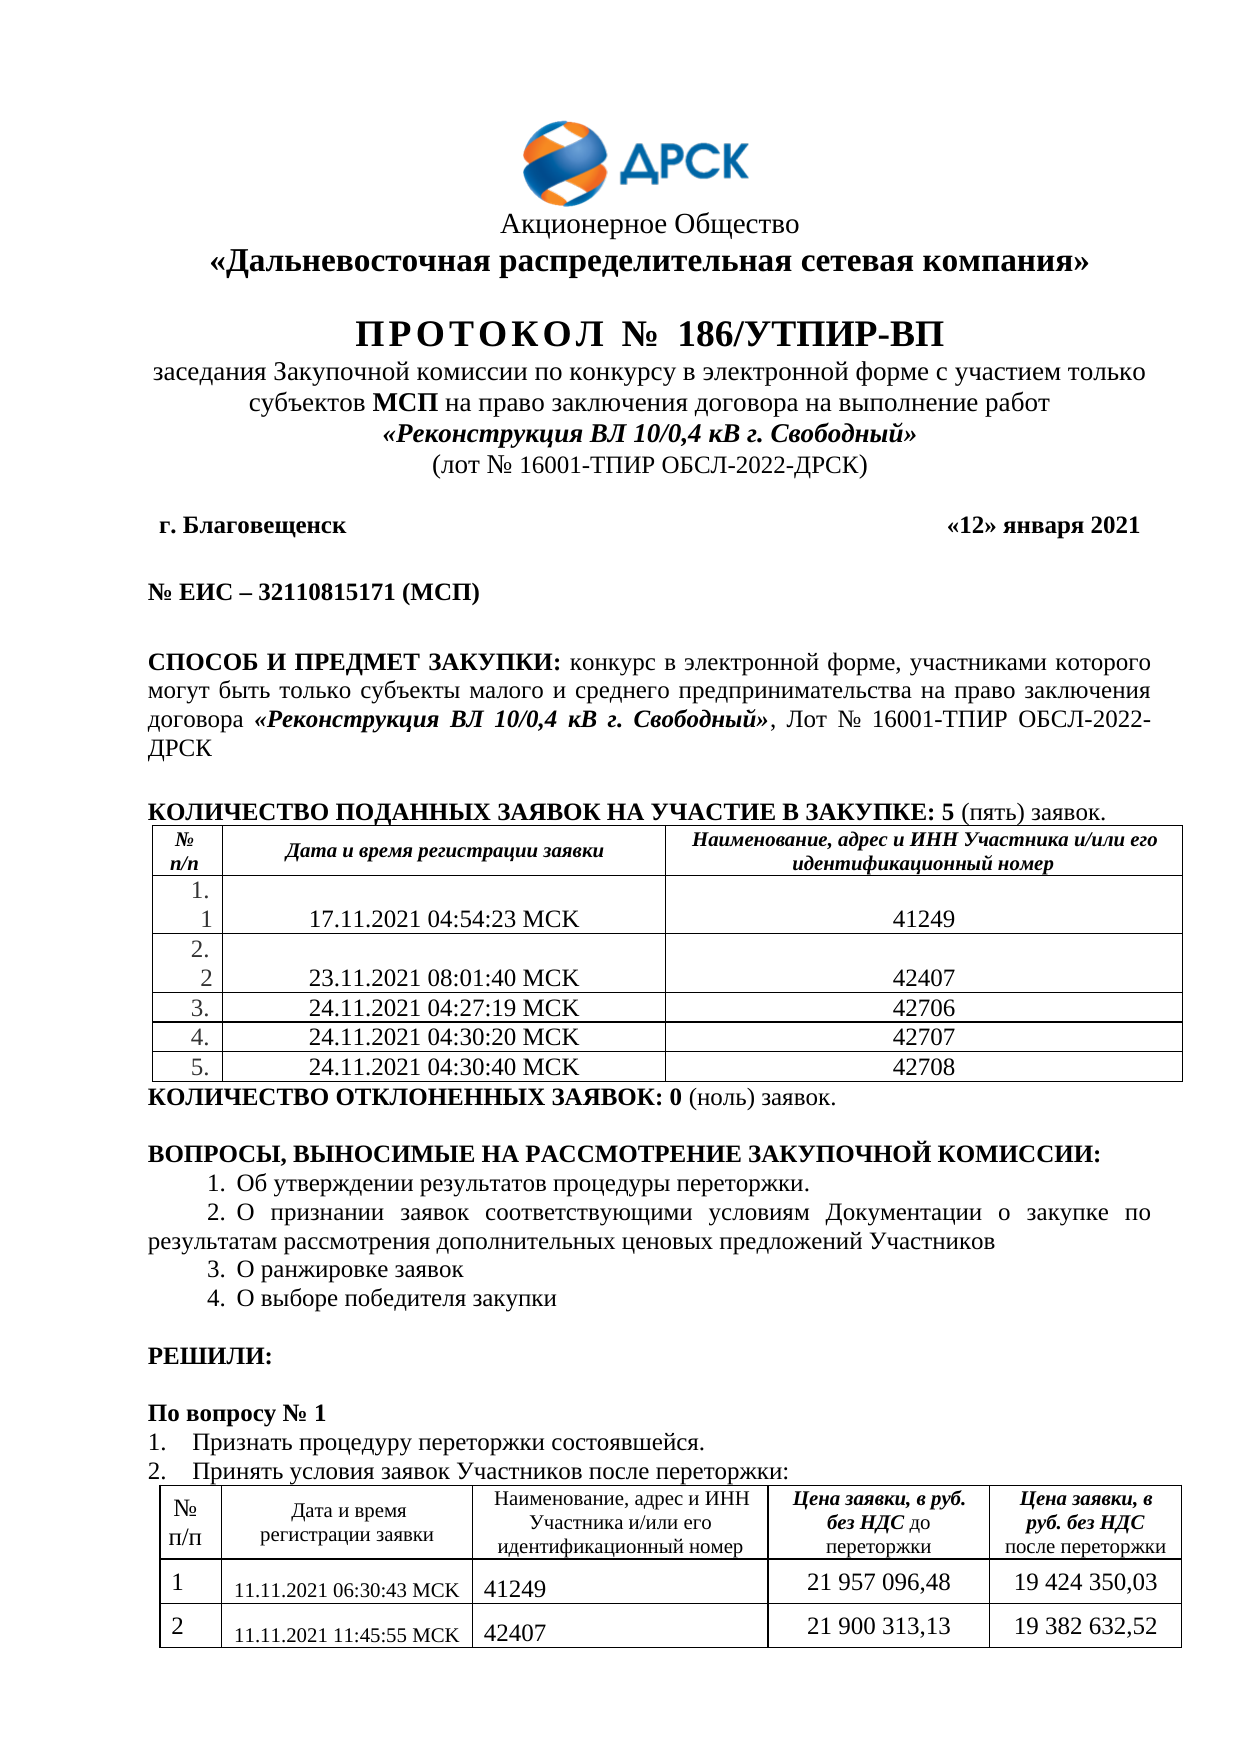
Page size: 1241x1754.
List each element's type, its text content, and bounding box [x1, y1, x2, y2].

list Признать процедуру переторжки состоявшейся. [148, 1427, 1152, 1456]
table_cell [153, 1052, 222, 1081]
table_cell 42407 [666, 934, 1182, 992]
list О признании заявок соответствующими условиям Документации о закупке по результатам рассмотрения дополнительных ценовых предложений Участников [148, 1197, 1152, 1254]
table_cell 1 [161, 1560, 221, 1602]
text КОЛИЧЕСТВО ПОДАННЫХ ЗАЯВОК НА УЧАСТИЕ В ЗАКУПКЕ: 5 (пять) заявок. [148, 797, 1152, 825]
table_cell 24.11.2021 04:30:20 MCK [223, 1023, 665, 1051]
table_cell 21 900 313,13 [769, 1604, 989, 1647]
table_header № п/п [153, 826, 222, 874]
table_cell 1 [153, 876, 222, 933]
table_cell 2 [153, 934, 222, 992]
table_header Дата и время регистрации заявки [222, 1486, 472, 1558]
table_cell 21 957 096,48 [769, 1560, 989, 1602]
table_cell 23.11.2021 08:01:40 MCK [223, 934, 665, 992]
text ПРОТОКОЛ № 186/УТПиР-ВП [148, 312, 1152, 355]
table_cell 41249 [666, 876, 1182, 933]
table_cell 42708 [666, 1052, 1182, 1081]
table_cell 11.11.2021 11:45:55 MCK [222, 1604, 472, 1647]
list СПОСОБ И ПРЕДМЕТ ЗАКУПКИ: конкурс в электронной форме, участниками которого могут быть только субъекты малого и среднего предпринимательства на право заключения договора «Реконструкция ВЛ 10/0,4 кВ г. Свободный», Лот № 16001-ТПИР ОБСЛ-2022-ДРСК [148, 647, 1152, 762]
table_cell 19 382 632,52 [990, 1604, 1181, 1647]
list (лот № 16001-ТПИР ОБСЛ-2022-ДРСК) [148, 448, 1152, 479]
list О выборе победителя закупки [148, 1283, 1152, 1312]
list Принять условия заявок Участников после переторжки: [148, 1456, 1152, 1484]
table_cell 24.11.2021 04:30:40 MCK [223, 1052, 665, 1081]
table_header Дата и время регистрации заявки [223, 826, 665, 874]
text «Дальневосточная распределительная сетевая компания» [148, 240, 1152, 278]
table_header «12» января 2021 [652, 511, 1152, 539]
list Об утверждении результатов процедуры переторжки. [148, 1168, 1152, 1197]
picture [519, 118, 766, 207]
table_cell 11.11.2021 06:30:43 MCK [222, 1560, 472, 1602]
list «Реконструкция ВЛ 10/0,4 кВ г. Свободный» [148, 417, 1152, 448]
table_cell 2 [161, 1604, 221, 1647]
text По вопросу № 1 [148, 1398, 1152, 1427]
table_header Цена заявки, в руб. без НДС до переторжки [769, 1486, 989, 1558]
table_cell 42407 [473, 1604, 767, 1647]
table_header Наименование, адрес и ИНН Участника и/или его идентификационный номер [666, 826, 1182, 874]
table_cell 17.11.2021 04:54:23 MCK [223, 876, 665, 933]
list РЕШИЛИ: [148, 1341, 1152, 1369]
list № ЕИС – 32110815171 (МСП) [148, 577, 1152, 605]
table_cell [153, 1023, 222, 1051]
list заседания Закупочной комиссии по конкурсу в электронной форме с участием только субъектов МСП на право заключения договора на выполнение работ [148, 355, 1152, 417]
table_cell [153, 993, 222, 1021]
table_header г. Благовещенск [148, 511, 652, 539]
table_cell 24.11.2021 04:27:19 MCK [223, 993, 665, 1021]
text ВОПРОСЫ, ВЫНОСИМЫЕ НА РАССМОТРЕНИЕ ЗАКУПОЧНОЙ КОМИССИИ: [148, 1139, 1152, 1168]
table_header № п/п [161, 1486, 221, 1558]
list О ранжировке заявок [148, 1254, 1152, 1283]
text КОЛИЧЕСТВО ОТКЛОНЕННЫХ ЗАЯВОК: 0 (ноль) заявок. [148, 1082, 1137, 1111]
table_cell 19 424 350,03 [990, 1560, 1181, 1602]
table_cell 42706 [666, 993, 1182, 1021]
table_header Наименование, адрес и ИНН Участника и/или его идентификационный номер [473, 1486, 767, 1558]
table_cell 41249 [473, 1560, 767, 1602]
table_cell 42707 [666, 1023, 1182, 1051]
text Акционерное Общество [148, 206, 1152, 240]
table_header Цена заявки, в руб. без НДС после переторжки [990, 1486, 1181, 1558]
